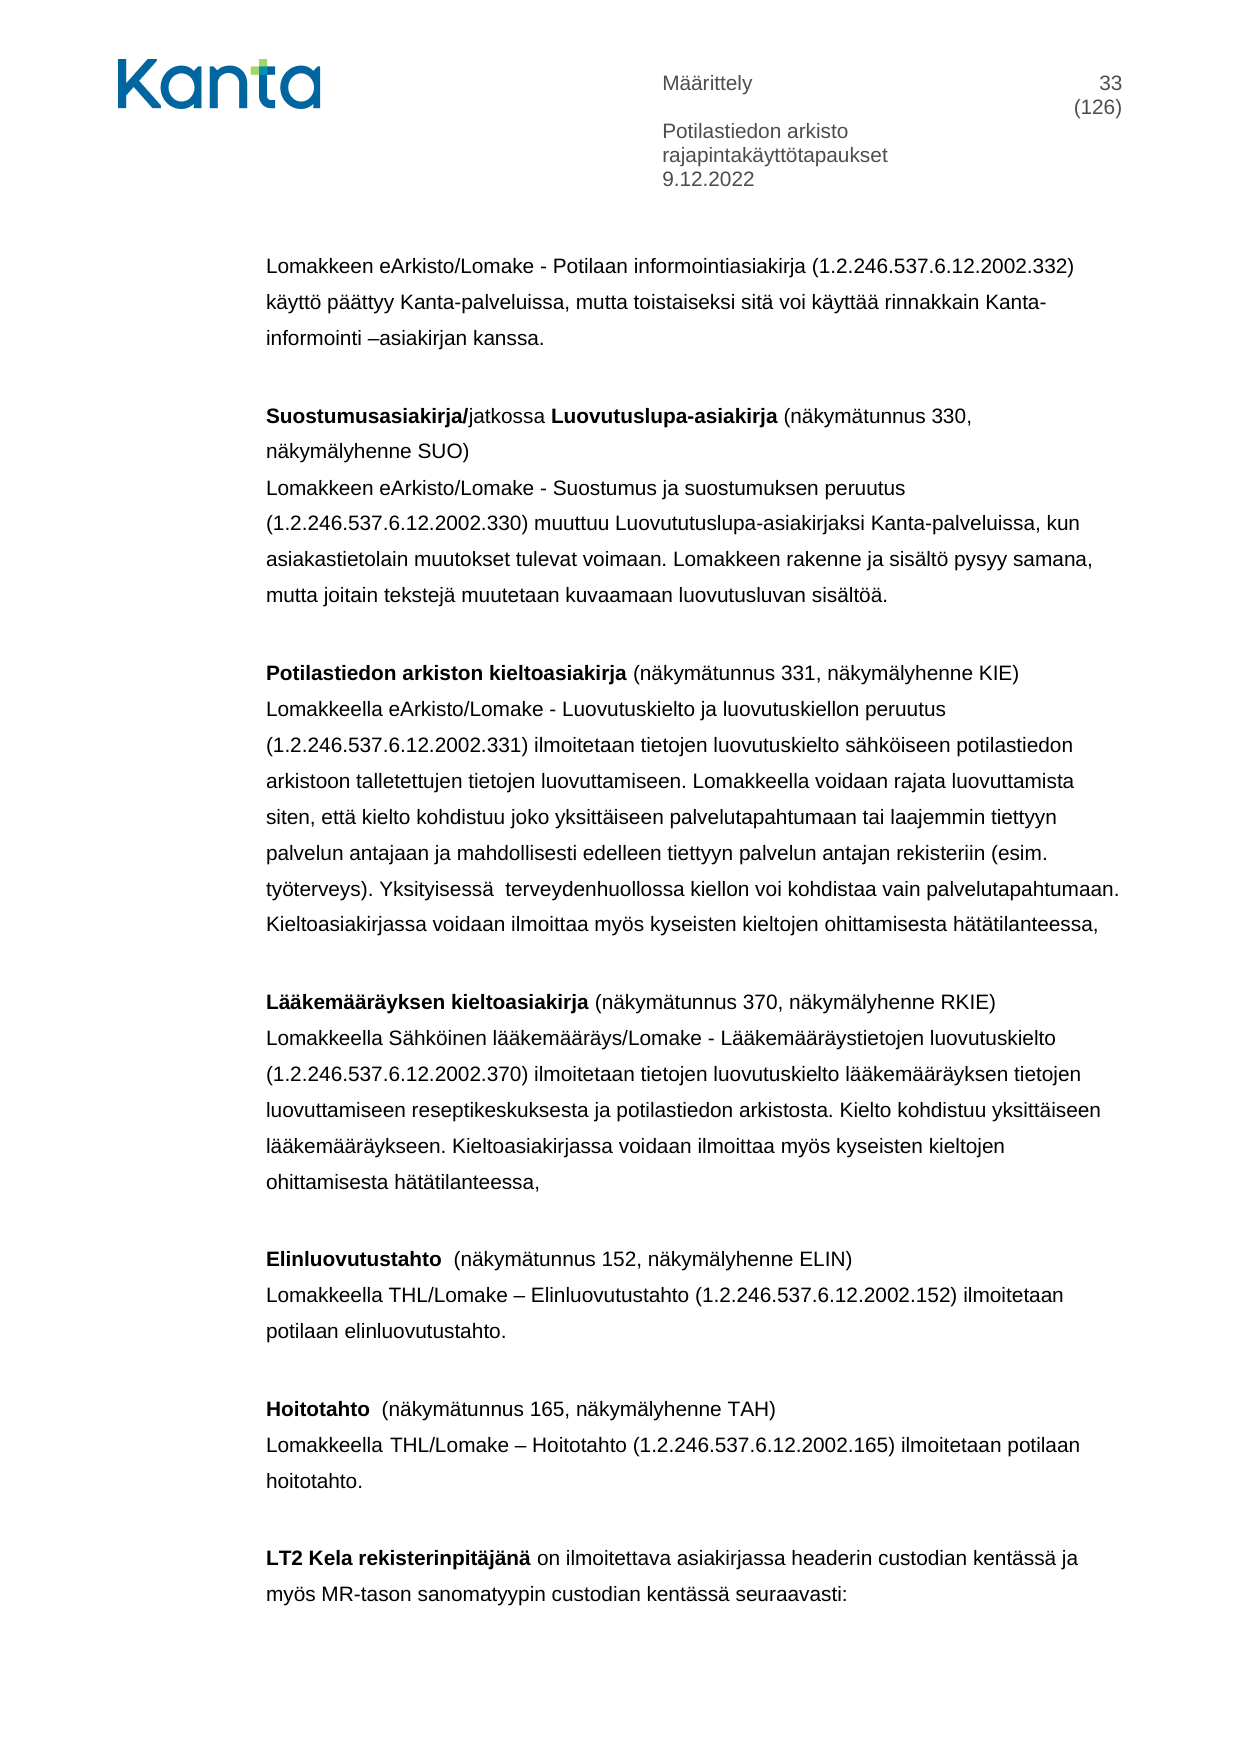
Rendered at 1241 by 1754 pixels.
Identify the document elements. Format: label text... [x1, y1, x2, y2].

text LT2 Kela rekisterinpitäjänä on ilmoitettava asiakirjassa headerin custodian kentässä ja myös MR-tason sanomatyypin custodian kentässä seuraavasti: [266, 1546, 1122, 1606]
text Lomakkeella THL/Lomake – Elinluovutustahto (1.2.246.537.6.12.2002.152) ilmoitetaan potilaan elinluovutustahto. [266, 1283, 1122, 1343]
text Elinluovutustahto (näkymätunnus 152, näkymälyhenne ELIN) [266, 1247, 1122, 1271]
text Suostumusasiakirja/jatkossa Luovutuslupa-asiakirja (näkymätunnus 330, näkymälyhenne SUO) [266, 403, 1122, 463]
picture [118, 59, 321, 109]
text Lomakkeella Sähköinen lääkemääräys/Lomake - Lääkemääräystietojen luovutuskielto (1.2.246.537.6.12.2002.370) ilmoitetaan tietojen luovutuskielto lääkemääräyksen tietojen luovuttamiseen reseptikeskuksesta ja potilastiedon arkistosta. Kielto kohdistuu yksittäiseen lääkemääräykseen. Kieltoasiakirjassa voidaan ilmoittaa myös kyseisten kieltojen ohittamisesta hätätilanteessa, [266, 1026, 1122, 1193]
text Lomakkeella THL/Lomake – Hoitotahto (1.2.246.537.6.12.2002.165) ilmoitetaan potilaan hoitotahto. [266, 1433, 1122, 1492]
text Lomakkeen eArkisto/Lomake - Potilaan informointiasiakirja (1.2.246.537.6.12.2002.332) käyttö päättyy Kanta-palveluissa, mutta toistaiseksi sitä voi käyttää rinnakkain Kanta-informointi –asiakirjan kanssa. [266, 254, 1122, 350]
text Lääkemääräyksen kieltoasiakirja (näkymätunnus 370, näkymälyhenne RKIE) [266, 990, 1122, 1014]
text Potilastiedon arkiston kieltoasiakirja (näkymätunnus 331, näkymälyhenne KIE) [266, 661, 1122, 685]
text Hoitotahto (näkymätunnus 165, näkymälyhenne TAH) [266, 1397, 1122, 1421]
text Lomakkeella eArkisto/Lomake - Luovutuskielto ja luovutuskiellon peruutus (1.2.246.537.6.12.2002.331) ilmoitetaan tietojen luovutuskielto sähköiseen potilastiedon arkistoon talletettujen tietojen luovuttamiseen. Lomakkeella voidaan rajata luovuttamista siten, että kielto kohdistuu joko yksittäiseen palvelutapahtumaan tai laajemmin tiettyyn palvelun antajaan ja mahdollisesti edelleen tiettyyn palvelun antajan rekisteriin (esim. työterveys). Yksityisessä terveydenhuollossa kiellon voi kohdistaa vain palvelutapahtumaan. Kieltoasiakirjassa voidaan ilmoittaa myös kyseisten kieltojen ohittamisesta hätätilanteessa, [266, 697, 1122, 936]
text Lomakkeen eArkisto/Lomake - Suostumus ja suostumuksen peruutus (1.2.246.537.6.12.2002.330) muuttuu Luovututuslupa-asiakirjaksi Kanta-palveluissa, kun asiakastietolain muutokset tulevat voimaan. Lomakkeen rakenne ja sisältö pysyy samana, mutta joitain tekstejä muutetaan kuvaamaan luovutusluvan sisältöä. [266, 475, 1122, 607]
